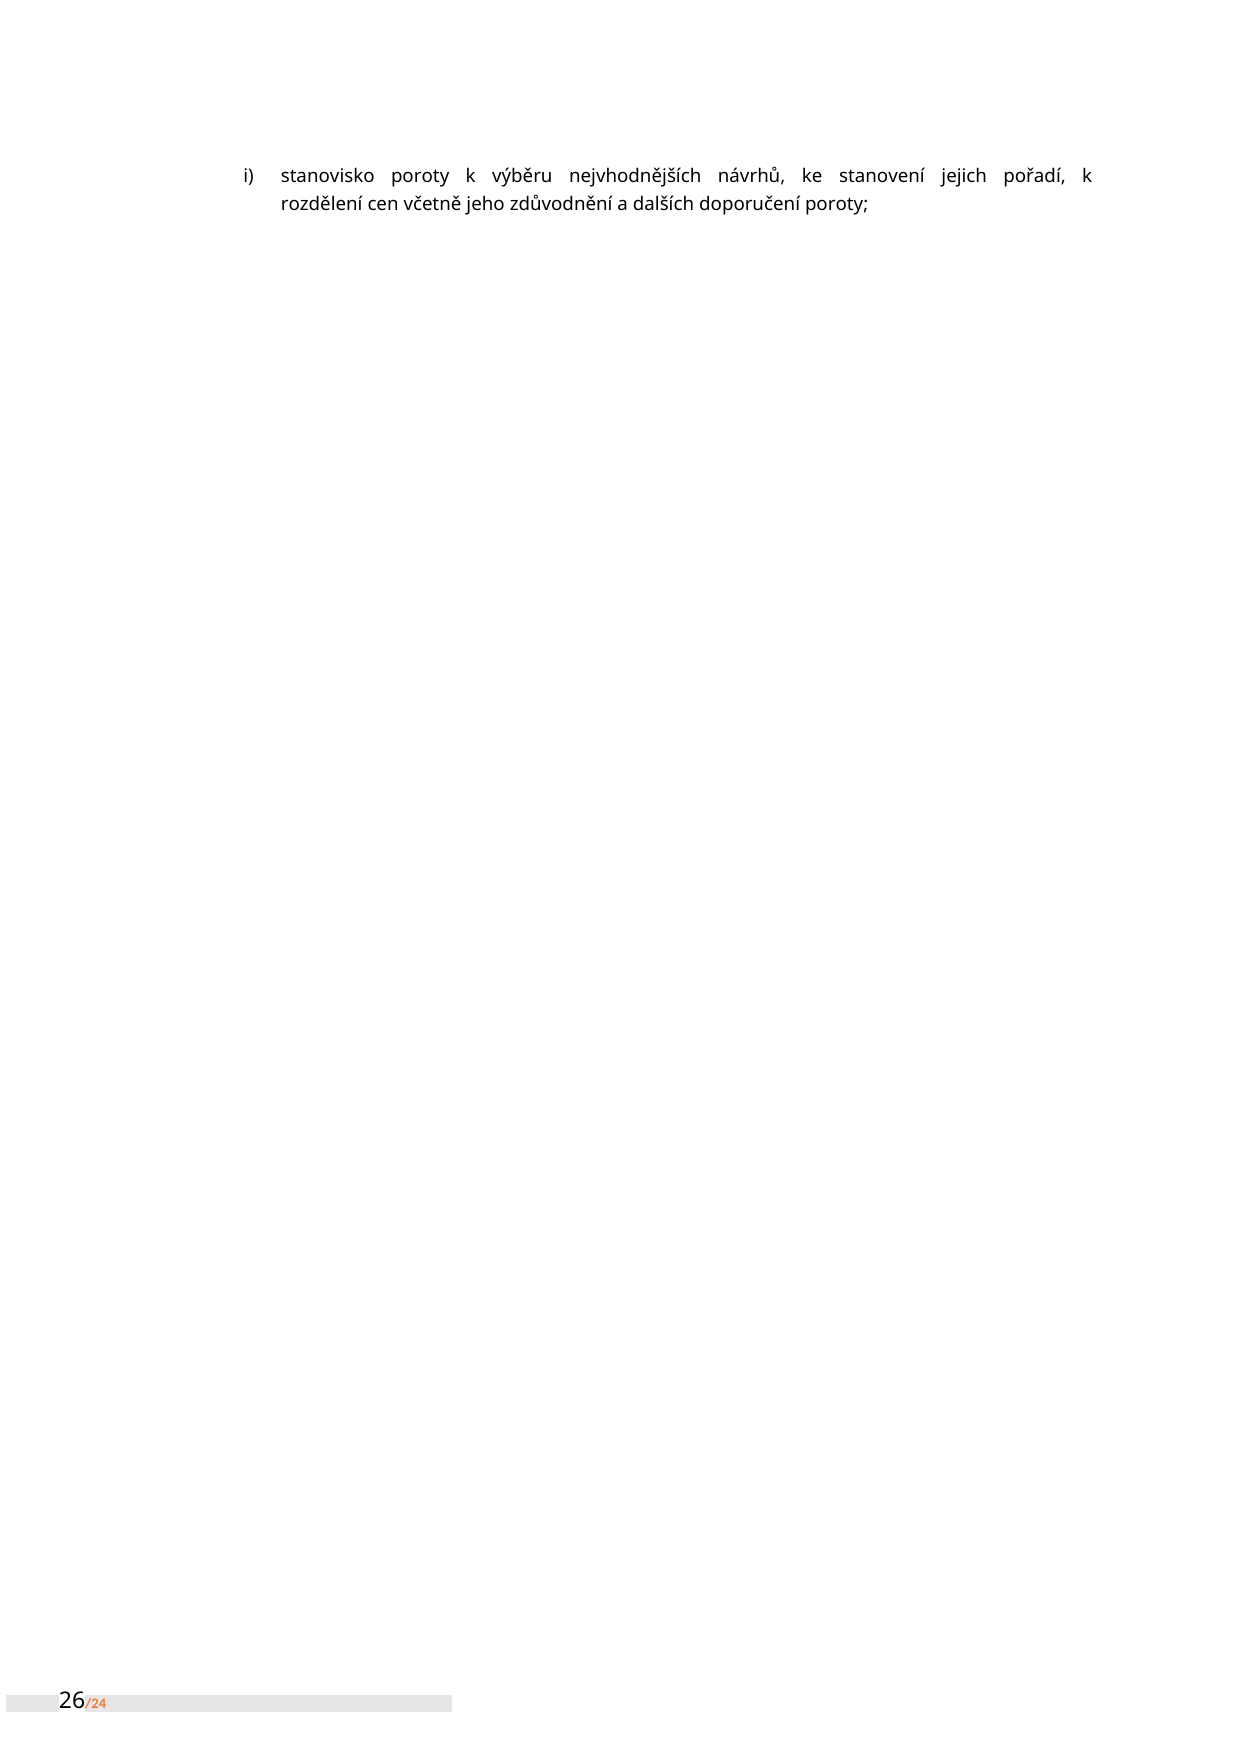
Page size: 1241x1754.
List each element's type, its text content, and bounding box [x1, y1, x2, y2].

list stanovisko poroty k výběru nejvhodnějších návrhů, ke stanovení jejich pořadí, k rozdělení cen včetně jeho zdůvodnění a dalších doporučení poroty; [243, 162, 1092, 216]
